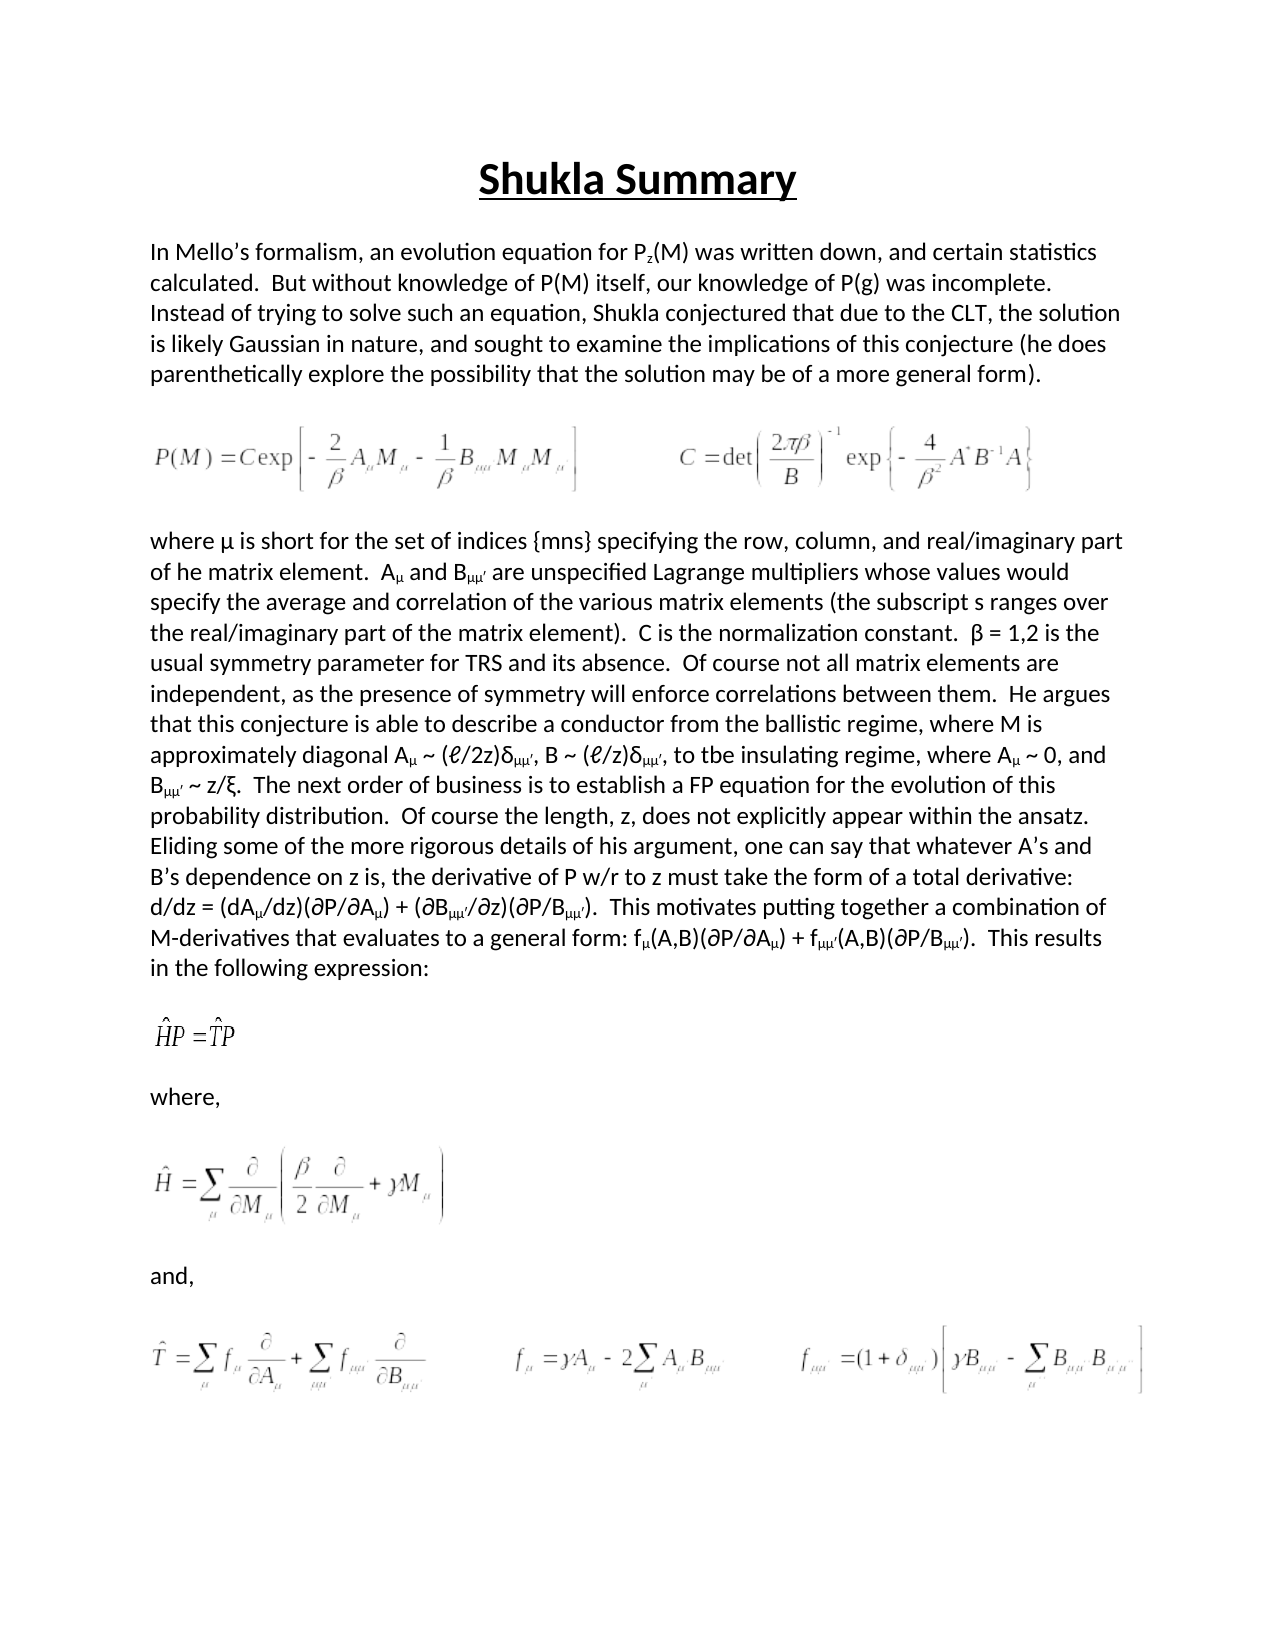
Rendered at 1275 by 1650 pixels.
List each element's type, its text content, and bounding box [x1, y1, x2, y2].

text Shukla Summary [150, 150, 1125, 206]
text and, [150, 1261, 1125, 1291]
text In Mello’s formalism, an evolution equation for Pz(M) was written down, and certain statistics calculated. But without knowledge of P(M) itself, our knowledge of P(g) was incomplete. Instead of trying to solve such an equation, Shukla conjectured that due to the CLT, the solution is likely Gaussian in nature, and sought to examine the implications of this conjecture (he does parenthetically explore the possibility that the solution may be of a more general form). [150, 236, 1125, 389]
text where, [150, 1081, 1125, 1112]
text where μ is short for the set of indices {mns} specifying the row, column, and real/imaginary part of he matrix element. Aμ and Bμμʹ are unspecified Lagrange multipliers whose values would specify the average and correlation of the various matrix elements (the subscript s ranges over the real/imaginary part of the matrix element). C is the normalization constant. β = 1,2 is the usual symmetry parameter for TRS and its absence. Of course not all matrix elements are independent, as the presence of symmetry will enforce correlations between them. He argues that this conjecture is able to describe a conductor from the ballistic regime, where M is approximately diagonal Aμ ~ (ℓ/2z)δμμʹ, B ~ (ℓ/z)δμμʹ, to tbe insulating regime, where Aμ ~ 0, and Bμμʹ ~ z/ξ. The next order of business is to establish a FP equation for the evolution of this probability distribution. Of course the length, z, does not explicitly appear within the ansatz. Eliding some of the more rigorous details of his argument, one can say that whatever A’s and B’s dependence on z is, the derivative of P w/r to z must take the form of a total derivative: d/dz = (dAμ/dz)(∂P/∂Aμ) + (∂Bμμʹ/∂z)(∂P/Bμμʹ). This motivates putting together a combination of M-derivatives that evaluates to a general form: fμ(A,B)(∂P/∂Aμ) + fμμʹ(A,B)(∂P/Bμμʹ). This results in the following expression: [150, 525, 1125, 983]
